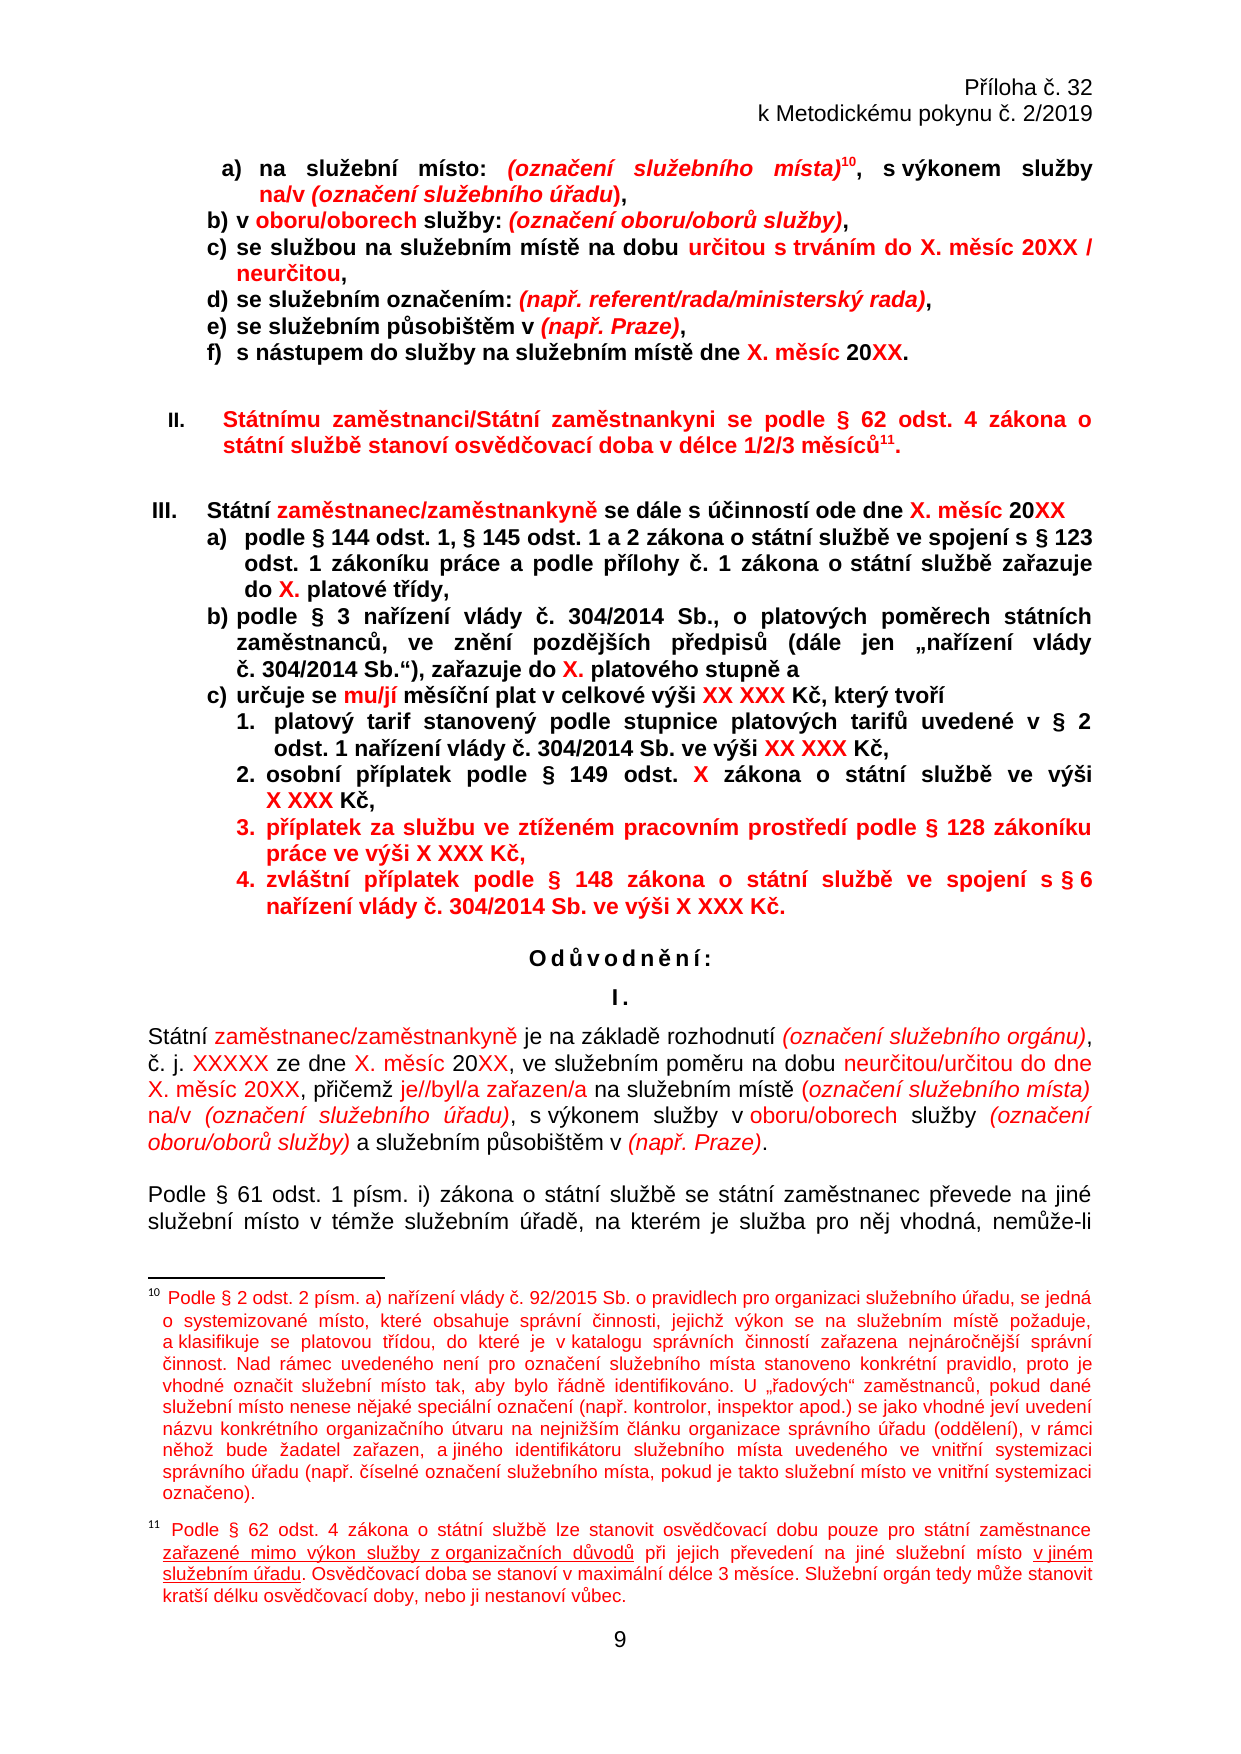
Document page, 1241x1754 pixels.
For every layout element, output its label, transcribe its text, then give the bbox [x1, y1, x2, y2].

list v oboru/oborech služby: (označení oboru/oborů služby), [207, 207, 1093, 233]
list určuje se mu/jí měsíční plat v celkové výši XX XXX Kč, který tvoří [207, 682, 1093, 708]
text Státní zaměstnanec/zaměstnankyně je na základě rozhodnutí (označení služebního orgánu), č. j. XXXXX ze dne X. měsíc 20XX, ve služebním poměru na dobu neurčitou/určitou do dne X. měsíc 20XX, přičemž je//byl/a zařazen/a na služebním místě (označení služebního místa) na/v (označení služebního úřadu), s výkonem služby v oboru/oborech služby (označení oboru/oborů služby) a služebním působištěm v (např. Praze). [148, 1023, 1093, 1155]
list platový tarif stanovený podle stupnice platových tarifů uvedené v § 2 odst. 1 nařízení vlády č. 304/2014 Sb. ve výši XX XXX Kč, [236, 708, 1093, 761]
list osobní příplatek podle § 149 odst. X zákona o státní službě ve výši X XXX Kč, [236, 761, 1093, 814]
list se služebním působištěm v (např. Praze), [207, 313, 1093, 339]
list se službou na služebním místě na dobu určitou s trváním do X. měsíc 20XX / neurčitou, [207, 233, 1093, 286]
text Odůvodnění: [148, 945, 1093, 972]
list podle § 3 nařízení vlády č. 304/2014 Sb., o platových poměrech státních zaměstnanců, ve znění pozdějších předpisů (dále jen „nařízení vlády č. 304/2014 Sb.“), zařazuje do X. platového stupně a [207, 603, 1093, 682]
list podle § 144 odst. 1, § 145 odst. 1 a 2 zákona o státní službě ve spojení s § 123 odst. 1 zákoníku práce a podle přílohy č. 1 zákona o státní službě zařazuje do X. platové třídy, [207, 524, 1093, 603]
list příplatek za službu ve ztíženém pracovním prostředí podle § 128 zákoníku práce ve výši X XXX Kč, [236, 814, 1093, 866]
list se služebním označením: (např. referent/rada/ministerský rada), [207, 286, 1093, 313]
text I. [148, 984, 1093, 1011]
list Státnímu zaměstnanci/Státní zaměstnankyni se podle § 62 odst. 4 zákona o státní službě stanoví osvědčovací doba v délce 1/2/3 měsíců. [185, 406, 1093, 458]
list s nástupem do služby na služebním místě dne X. měsíc 20XX. [207, 339, 1093, 365]
list Státní zaměstnanec/zaměstnankyně se dále s účinností ode dne X. měsíc 20XX [177, 497, 1093, 524]
list na služební místo: (označení služebního místa), s výkonem služby na/v (označení služebního úřadu), [221, 154, 1093, 207]
list zvláštní příplatek podle § 148 zákona o státní službě ve spojení s § 6 nařízení vlády č. 304/2014 Sb. ve výši X XXX Kč. [236, 866, 1093, 919]
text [148, 1181, 1093, 1234]
